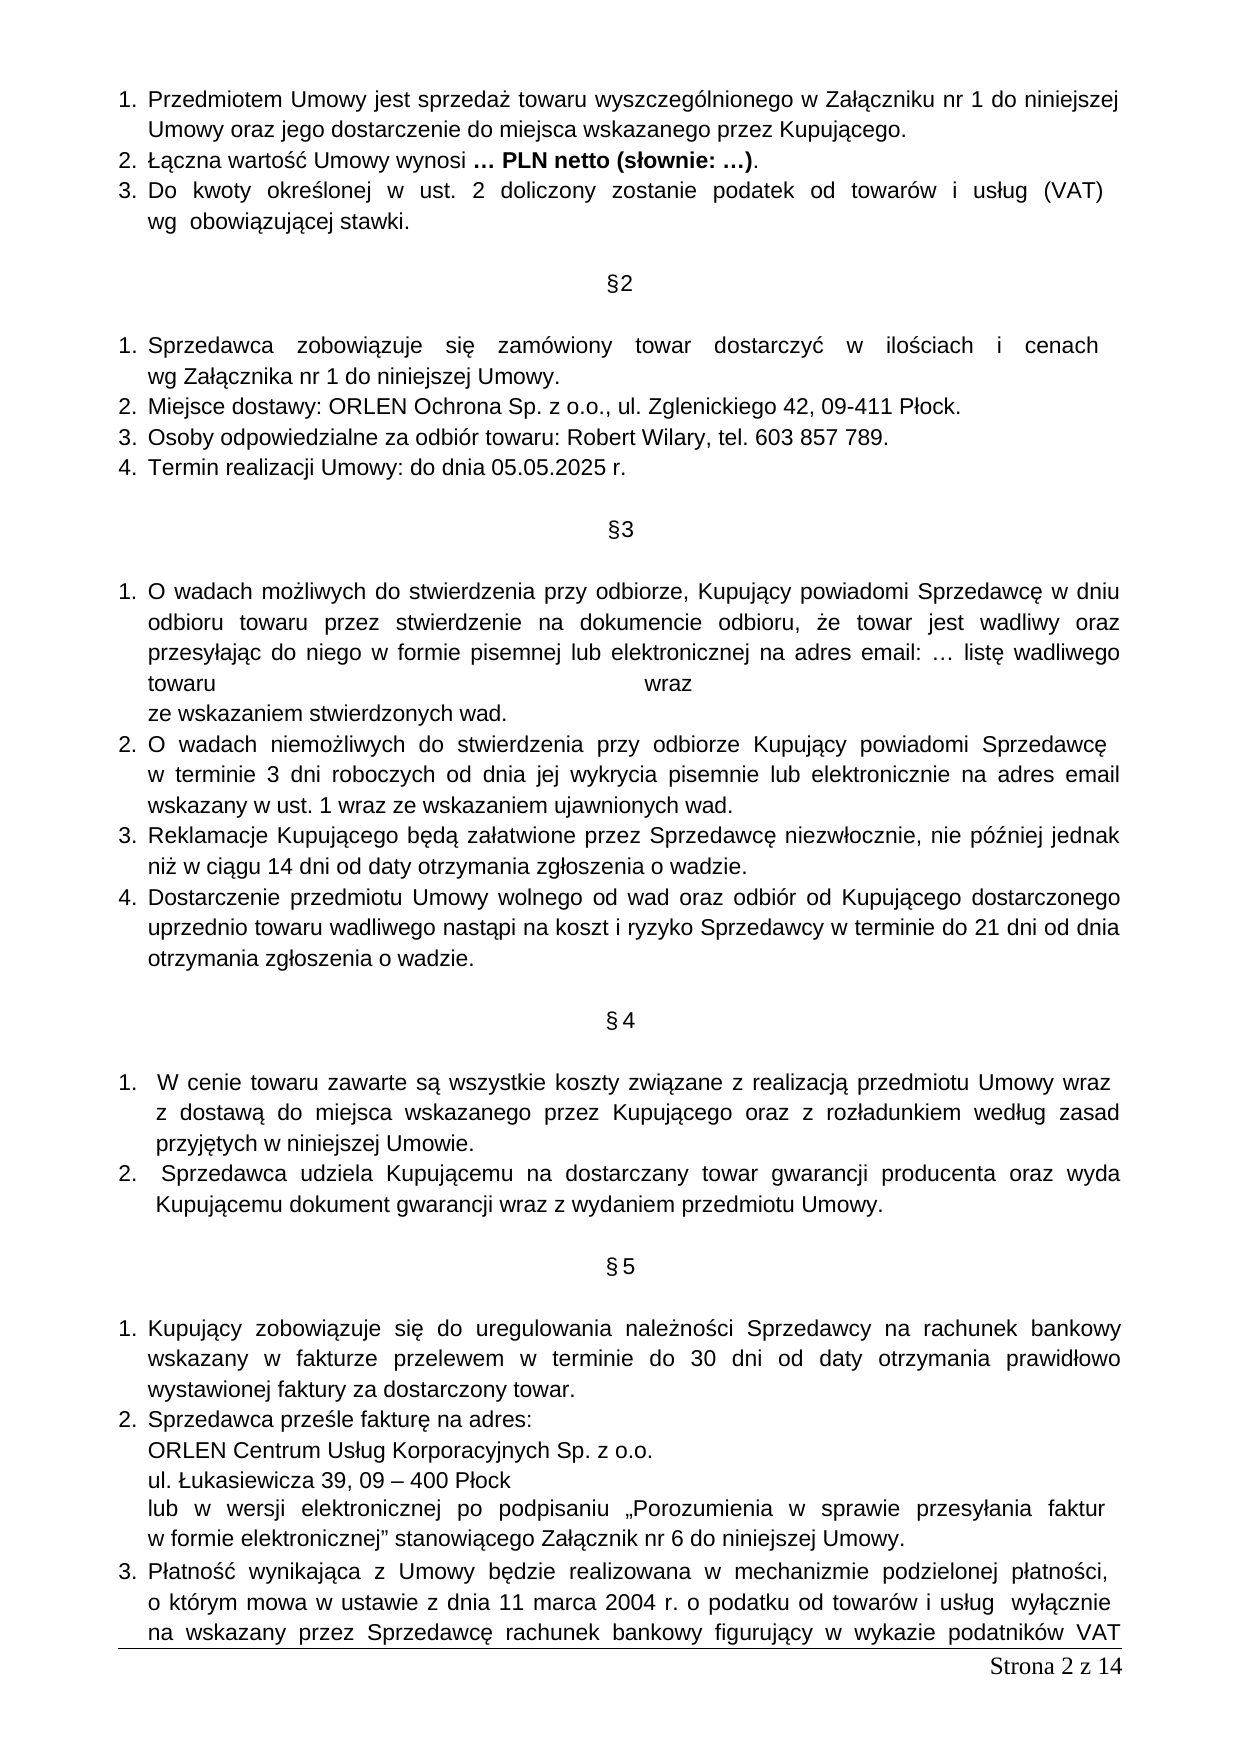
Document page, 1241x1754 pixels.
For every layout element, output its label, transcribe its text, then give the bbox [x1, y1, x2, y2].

list Sprzedawca zobowiązuje się zamówiony towar dostarczyć w ilościach i cenach wg Załącznika nr 1 do niniejszej Umowy. [118, 329, 1122, 390]
list Łączna wartość Umowy wynosi … PLN netto (słownie: …). [118, 144, 1120, 174]
text §3 [119, 513, 1122, 544]
list W cenie towaru zawarte są wszystkie koszty związane z realizacją przedmiotu Umowy wraz z dostawą do miejsca wskazanego przez Kupującego oraz z rozładunkiem według zasad przyjętych w niniejszej Umowie. [118, 1066, 1121, 1157]
list O wadach możliwych do stwierdzenia przy odbiorze, Kupujący powiadomi Sprzedawcę w dniu odbioru towaru przez stwierdzenie na dokumencie odbioru, że towar jest wadliwy oraz przesyłając do niego w formie pisemnej lub elektronicznej na adres email: … listę wadliwego towaru wraz ze wskazaniem stwierdzonych wad. [118, 575, 1121, 728]
list O wadach niemożliwych do stwierdzenia przy odbiorze Kupujący powiadomi Sprzedawcę w terminie 3 dni roboczych od dnia jej wykrycia pisemnie lub elektronicznie na adres email wskazany w ust. 1 wraz ze wskazaniem ujawnionych wad. [118, 728, 1121, 819]
list Sprzedawca prześle fakturę na adres: [118, 1403, 1122, 1434]
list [118, 1555, 1122, 1647]
list Przedmiotem Umowy jest sprzedaż towaru wyszczególnionego w Załączniku nr 1 do niniejszej Umowy oraz jego dostarczenie do miejsca wskazanego przez Kupującego. [118, 83, 1120, 144]
list Sprzedawca udziela Kupującemu na dostarczany towar gwarancji producenta oraz wyda Kupującemu dokument gwarancji wraz z wydaniem przedmiotu Umowy. [118, 1157, 1121, 1218]
list ORLEN Centrum Usług Korporacyjnych Sp. z o.o. [148, 1434, 1122, 1464]
list Kupujący zobowiązuje się do uregulowania należności Sprzedawcy na rachunek bankowy wskazany w fakturze przelewem w terminie do 30 dni od daty otrzymania prawidłowo wystawionej faktury za dostarczony towar. [118, 1312, 1122, 1403]
list lub w wersji elektronicznej po podpisaniu „Porozumienia w sprawie przesyłania faktur w formie elektronicznej” stanowiącego Załącznik nr 6 do niniejszej Umowy. [148, 1495, 1122, 1552]
text § 4 [119, 1003, 1122, 1034]
list Miejsce dostawy: ORLEN Ochrona Sp. z o.o., ul. Zglenickiego 42, 09-411 Płock. [118, 390, 1122, 421]
list Termin realizacji Umowy: do dnia 05.05.2025 r. [118, 451, 1122, 482]
list Do kwoty określonej w ust. 2 doliczony zostanie podatek od towarów i usług (VAT) wg obowiązującej stawki. [118, 174, 1120, 235]
text § 5 [119, 1249, 1122, 1281]
text §2 [119, 267, 1120, 298]
list Osoby odpowiedzialne za odbiór towaru: Robert Wilary, tel. 603 857 789. [118, 421, 1122, 451]
list Dostarczenie przedmiotu Umowy wolnego od wad oraz odbiór od Kupującego dostarczonego uprzednio towaru wadliwego nastąpi na koszt i ryzyko Sprzedawcy w terminie do 21 dni od dnia otrzymania zgłoszenia o wadzie. [118, 881, 1121, 972]
text ul. Łukasiewicza 39, 09 – 400 Płock [148, 1464, 1122, 1495]
list Reklamacje Kupującego będą załatwione przez Sprzedawcę niezwłocznie, nie później jednak niż w ciągu 14 dni od daty otrzymania zgłoszenia o wadzie. [118, 819, 1121, 881]
